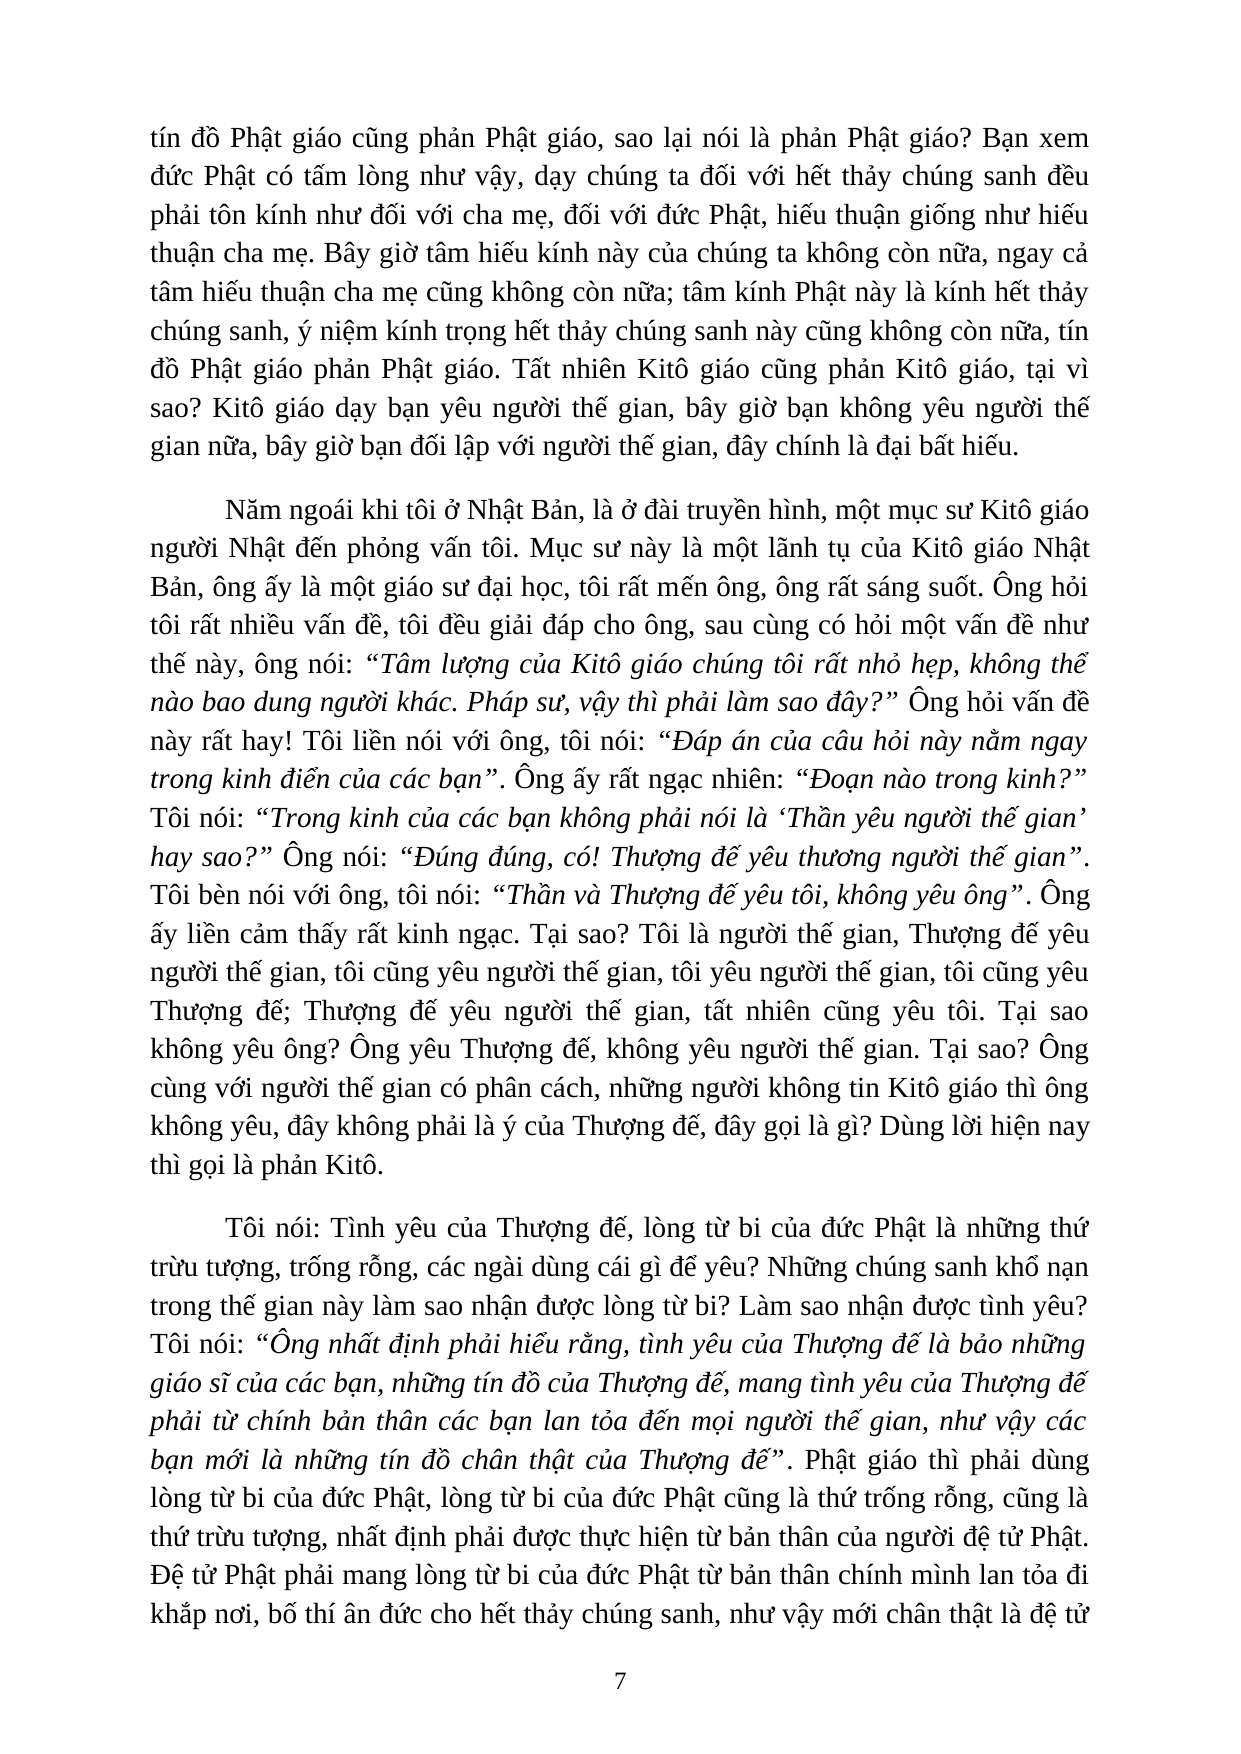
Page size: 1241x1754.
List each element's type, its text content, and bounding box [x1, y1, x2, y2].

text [150, 1211, 1090, 1629]
text Năm ngoái khi tôi ở Nhật Bản, là ở đài truyền hình, một mục sư Kitô giáo người Nhật đến phỏng vấn tôi. Mục sư này là một lãnh tụ của Kitô giáo Nhật Bản, ông ấy là một giáo sư đại học, tôi rất mến ông, ông rất sáng suốt. Ông hỏi tôi rất nhiều vấn đề, tôi đều giải đáp cho ông, sau cùng có hỏi một vấn đề như thế này, ông nói: “Tâm lượng của Kitô giáo chúng tôi rất nhỏ hẹp, không thể nào bao dung người khác. Pháp sư, vậy thì phải làm sao đây?” Ông hỏi vấn đề này rất hay! Tôi liền nói với ông, tôi nói: “Đáp án của câu hỏi này nằm ngay trong kinh điển của các bạn”. Ông ấy rất ngạc nhiên: “Đoạn nào trong kinh?” Tôi nói: “Trong kinh của các bạn không phải nói là ‘Thần yêu người thế gian’ hay sao?” Ông nói: “Đúng đúng, có! Thượng đế yêu thương người thế gian”. Tôi bèn nói với ông, tôi nói: “Thần và Thượng đế yêu tôi, không yêu ông”. Ông ấy liền cảm thấy rất kinh ngạc. Tại sao? Tôi là người thế gian, Thượng đế yêu người thế gian, tôi cũng yêu người thế gian, tôi yêu người thế gian, tôi cũng yêu Thượng đế; Thượng đế yêu người thế gian, tất nhiên cũng yêu tôi. Tại sao không yêu ông? Ông yêu Thượng đế, không yêu người thế gian. Tại sao? Ông cùng với người thế gian có phân cách, những người không tin Kitô giáo thì ông không yêu, đây không phải là ý của Thượng đế, đây gọi là gì? Dùng lời hiện nay thì gọi là phản Kitô. [150, 492, 1090, 1181]
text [150, 120, 1090, 462]
